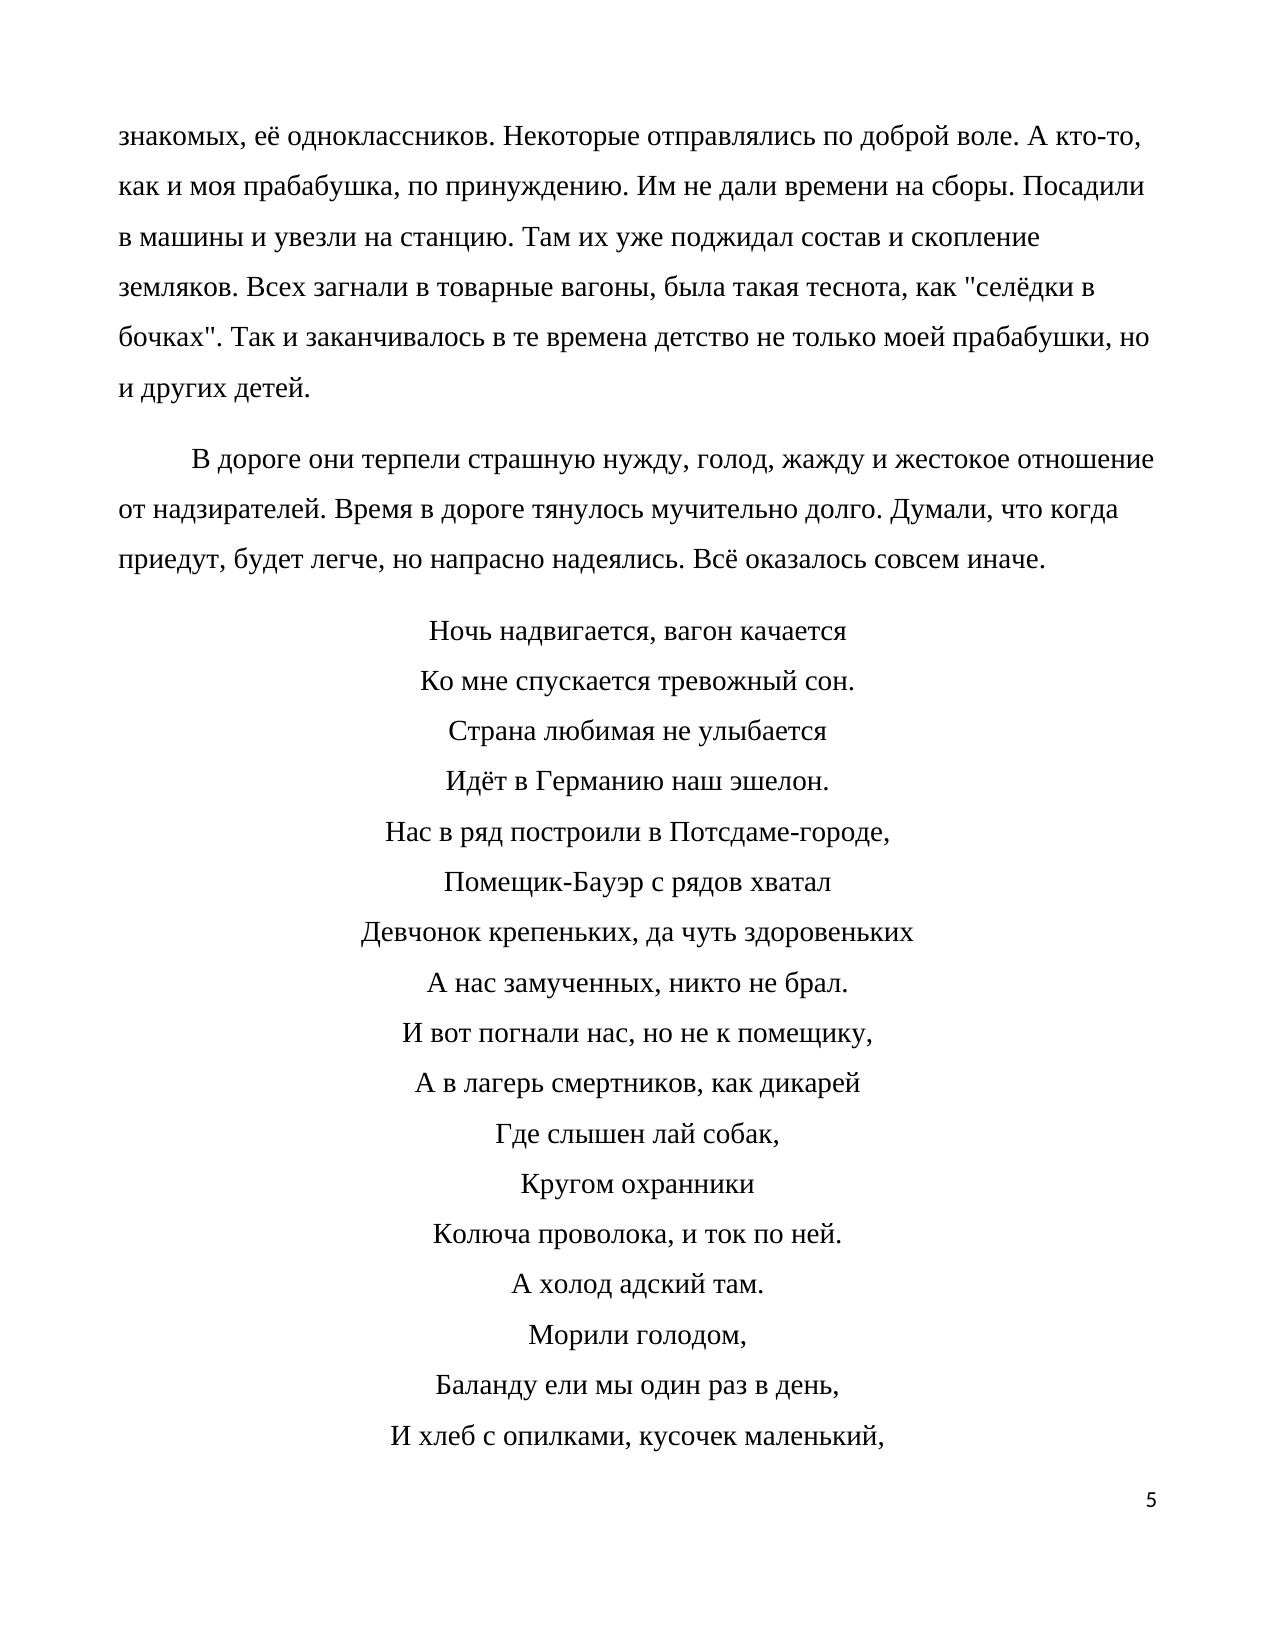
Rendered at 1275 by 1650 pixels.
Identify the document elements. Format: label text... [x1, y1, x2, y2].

text Баланду ели мы один раз в день, [118, 1367, 1157, 1401]
text И хлеб с опилками, кусочек маленький, [118, 1418, 1157, 1451]
text Где слышен лай собак, [118, 1116, 1157, 1149]
text Кругом охранники [118, 1166, 1157, 1199]
text Ночь надвигается, вагон качается [118, 613, 1157, 646]
text Нас в ряд построили в Потсдаме-городе, [118, 814, 1157, 847]
text Помещик-Бауэр с рядов хватал [118, 864, 1157, 898]
text А нас замученных, никто не брал. [118, 965, 1157, 998]
text Морили голодом, [118, 1317, 1157, 1351]
text Ко мне спускается тревожный сон. [118, 663, 1157, 696]
text И вот погнали нас, но не к помещику, [118, 1015, 1157, 1049]
text Девчонок крепеньких, да чуть здоровеньких [118, 914, 1157, 948]
text Идёт в Германию наш эшелон. [118, 763, 1157, 797]
text А в лагерь смертников, как дикарей [118, 1065, 1157, 1099]
text Колюча проволока, и ток по ней. [118, 1216, 1157, 1250]
text Страна любимая не улыбается [118, 713, 1157, 747]
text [118, 118, 1157, 403]
text А холод адский там. [118, 1267, 1157, 1300]
text В дороге они терпели страшную нужду, голод, жажду и жестокое отношение от надзирателей. Время в дороге тянулось мучительно долго. Думали, что когда приедут, будет легче, но напрасно надеялись. Всё оказалось совсем иначе. [118, 441, 1157, 575]
